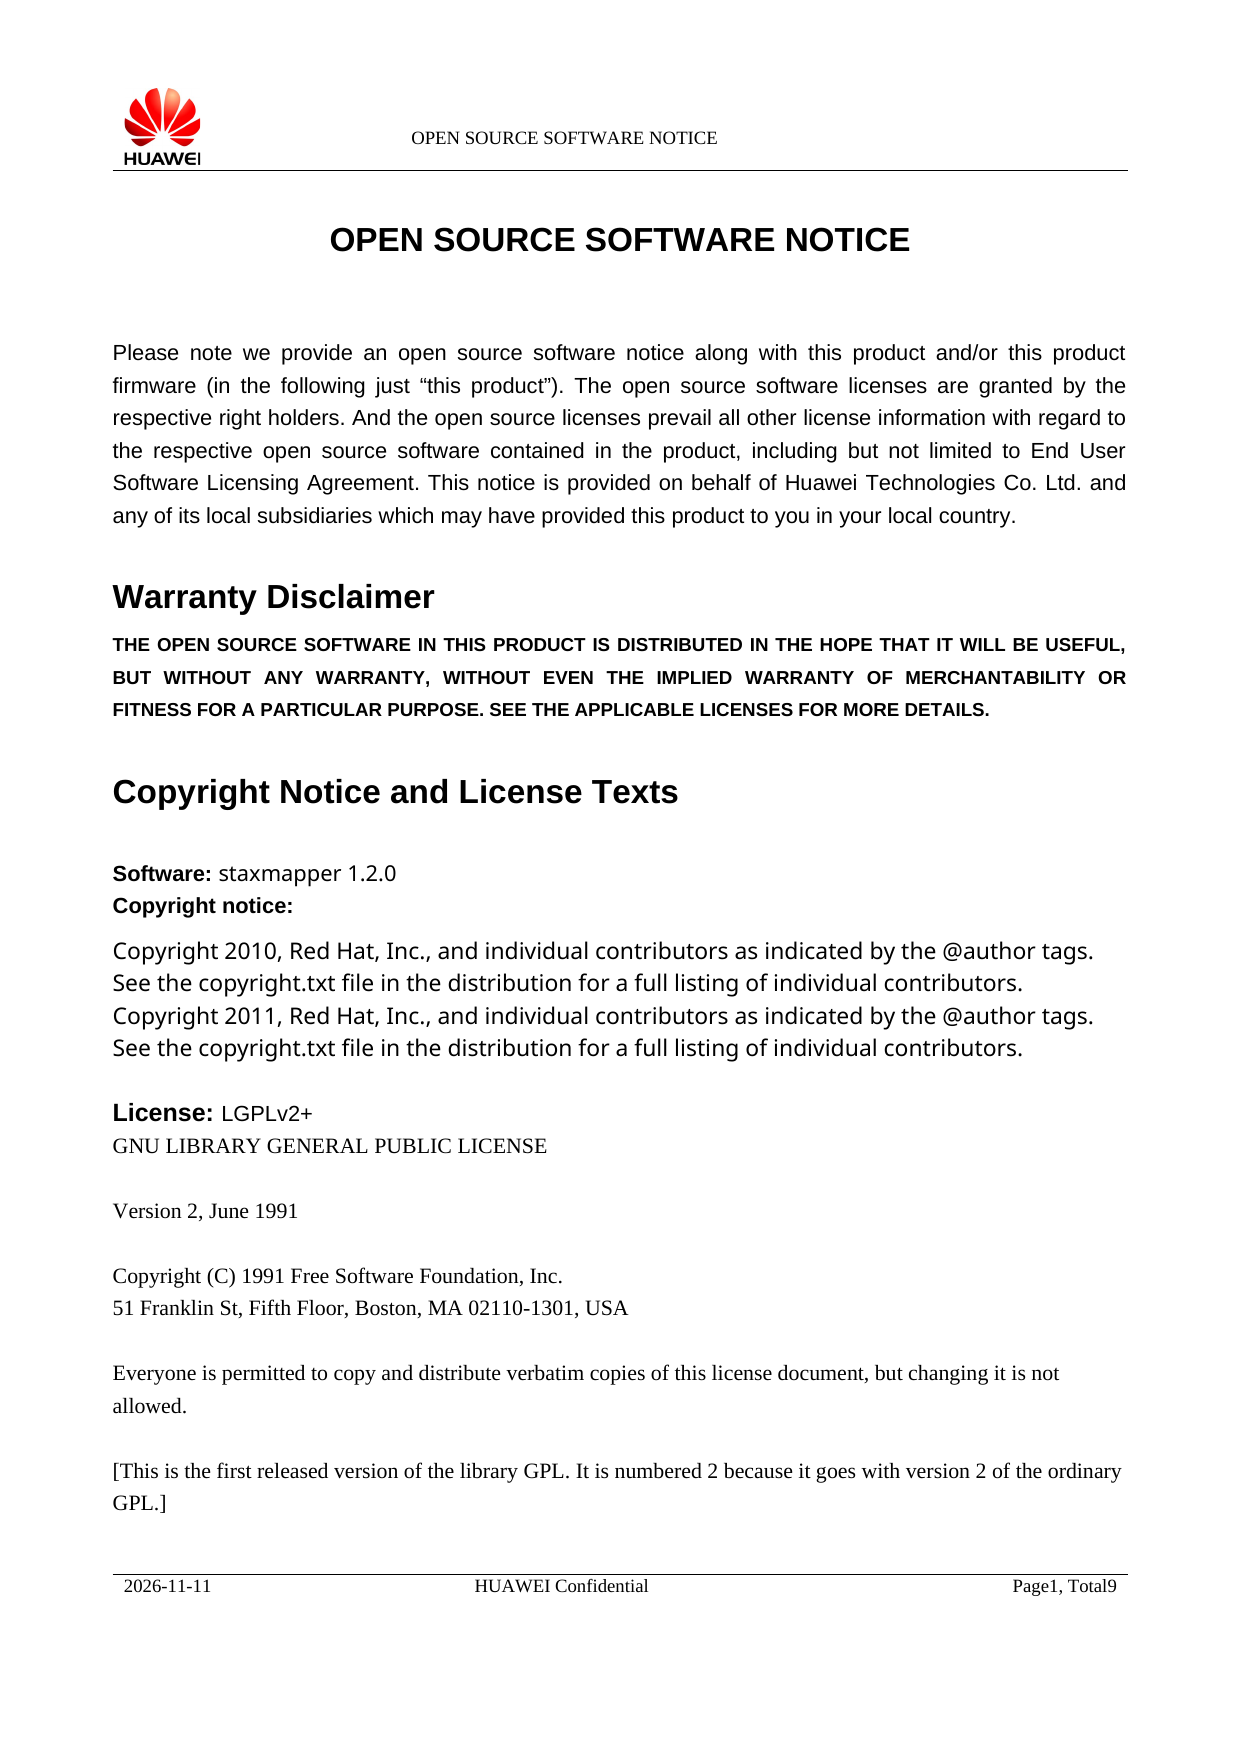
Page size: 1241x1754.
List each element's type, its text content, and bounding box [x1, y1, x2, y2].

text Copyright Notice and License Texts [112, 759, 1128, 824]
text Please note we provide an open source software notice along with this product and/or this product firmware (in the following just “this product”). The open source software licenses are granted by the respective right holders. And the open source licenses prevail all other license information with regard to the respective open source software contained in the product, including but not limited to End User Software Licensing Agreement. This notice is provided on behalf of Huawei Technologies Co. Ltd. and any of its local subsidiaries which may have provided this product to you in your local country. [112, 336, 1128, 531]
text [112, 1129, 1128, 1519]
text Copyright notice: [112, 889, 1128, 921]
text OPEN SOURCE SOFTWARE NOTICE [112, 206, 1128, 271]
text Copyright 2010, Red Hat, Inc., and individual contributors as indicated by the @author tags. See the copyright.txt file in the distribution for a full listing of individual contributors. Copyright 2011, Red Hat, Inc., and individual contributors as indicated by the @author tags. See the copyright.txt file in the distribution for a full listing of individual contributors. [112, 934, 1128, 1096]
text License: LGPLv2+ [112, 1096, 1128, 1129]
picture [124, 88, 201, 165]
title Software: staxmapper 1.2.0 [112, 856, 1128, 889]
text The open source software in this product is distributed in the hope that it will be useful, but WITHOUT ANY WARRANTY, without even the implied warranty of MERCHANTABILITY or FITNESS FOR A PARTICULAR PURPOSE. See the applicable licenses for more details. [112, 629, 1128, 726]
text Warranty Disclaimer [112, 564, 1128, 629]
